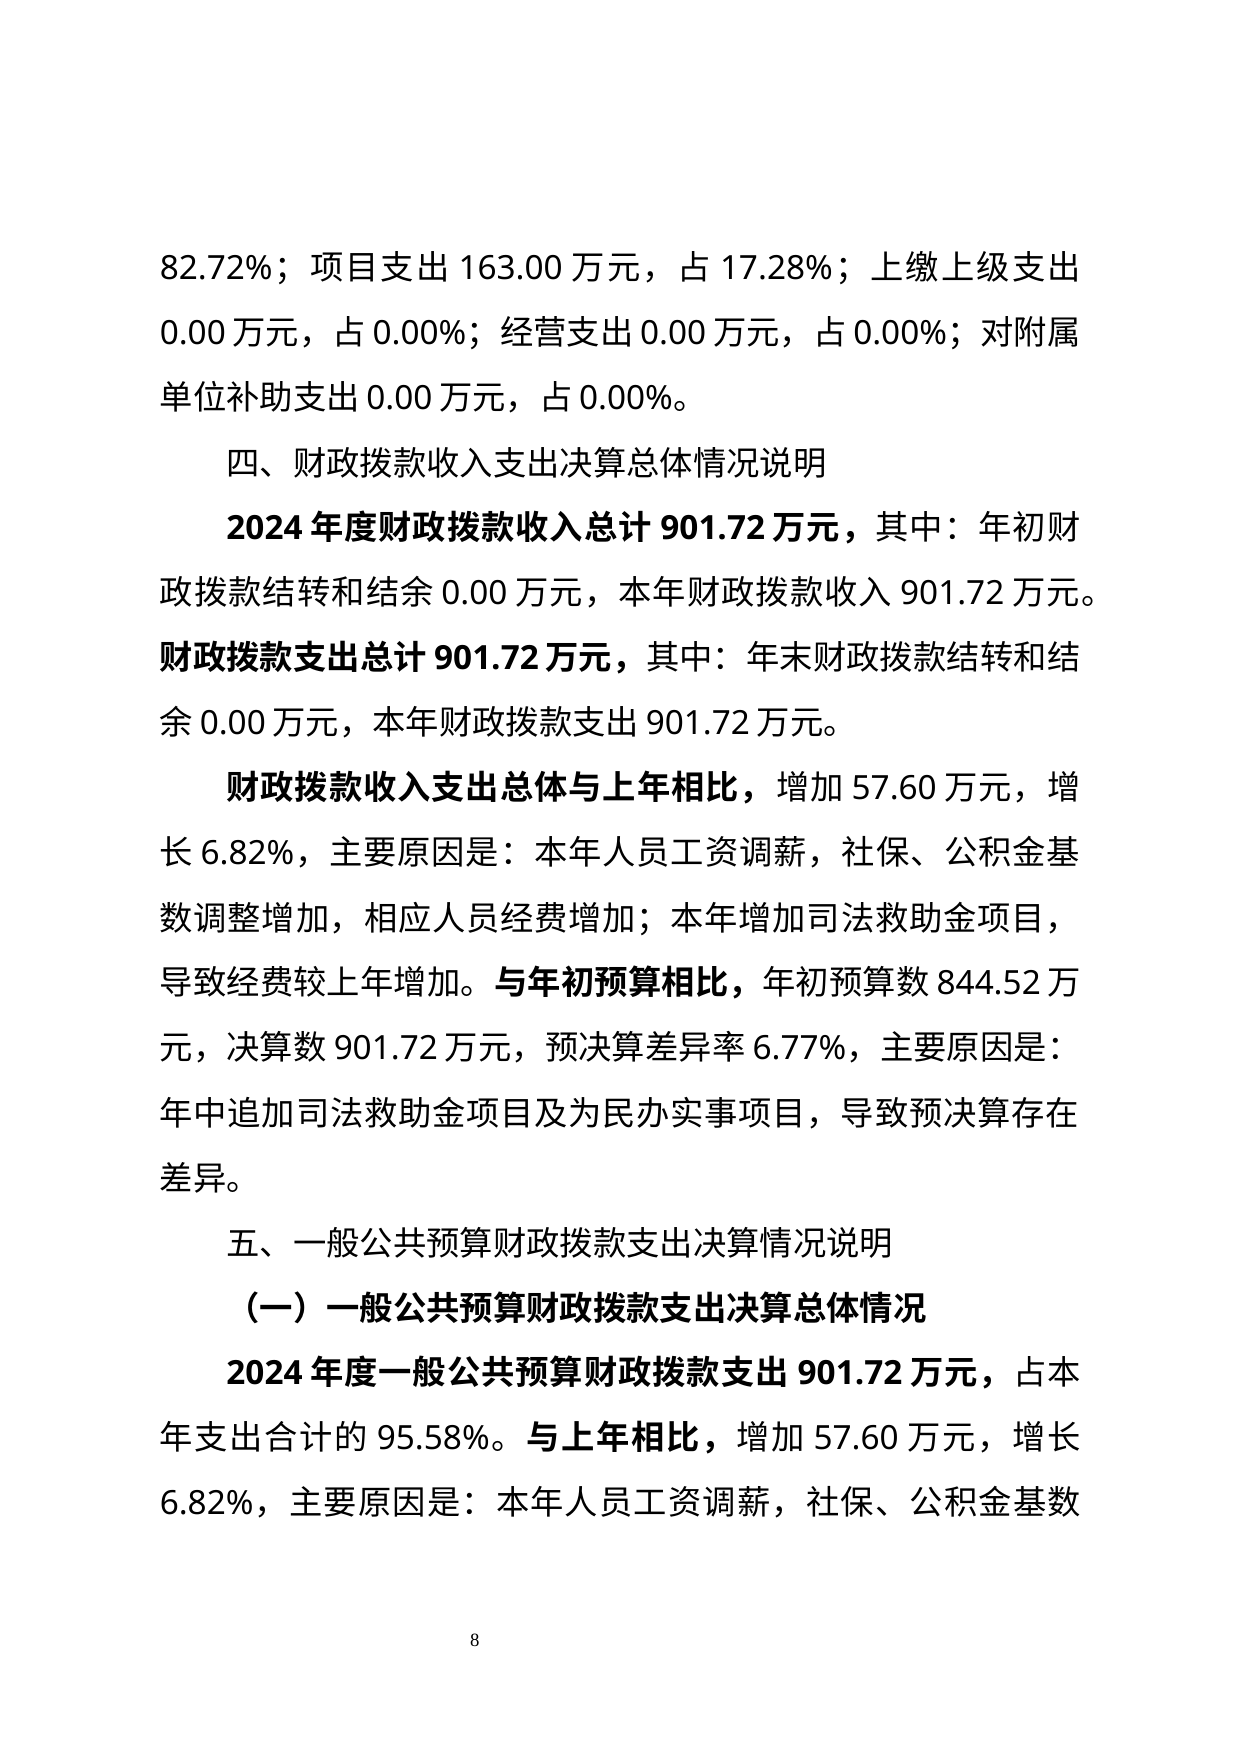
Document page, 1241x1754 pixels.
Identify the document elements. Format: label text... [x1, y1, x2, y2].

text 2024年度财政拨款收入总计901.72万元，其中：年初财政拨款结转和结余0.00万元，本年财政拨款收入901.72万元。财政拨款支出总计901.72万元，其中：年末财政拨款结转和结余0.00万元，本年财政拨款支出901.72万元。 [159, 493, 1081, 753]
text 财政拨款收入支出总体与上年相比，增加57.60万元，增长6.82%，主要原因是：本年人员工资调薪，社保、公积金基数调整增加，相应人员经费增加；本年增加司法救助金项目，导致经费较上年增加。与年初预算相比，年初预算数844.52万元，决算数901.72万元，预决算差异率6.77%，主要原因是：年中追加司法救助金项目及为民办实事项目，导致预决算存在差异。 [159, 753, 1081, 1208]
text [159, 1338, 1081, 1533]
text 五、一般公共预算财政拨款支出决算情况说明 [159, 1208, 1081, 1273]
text 四、财政拨款收入支出决算总体情况说明 [159, 428, 1081, 493]
text （一）一般公共预算财政拨款支出决算总体情况 [159, 1273, 1081, 1338]
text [159, 233, 1081, 428]
